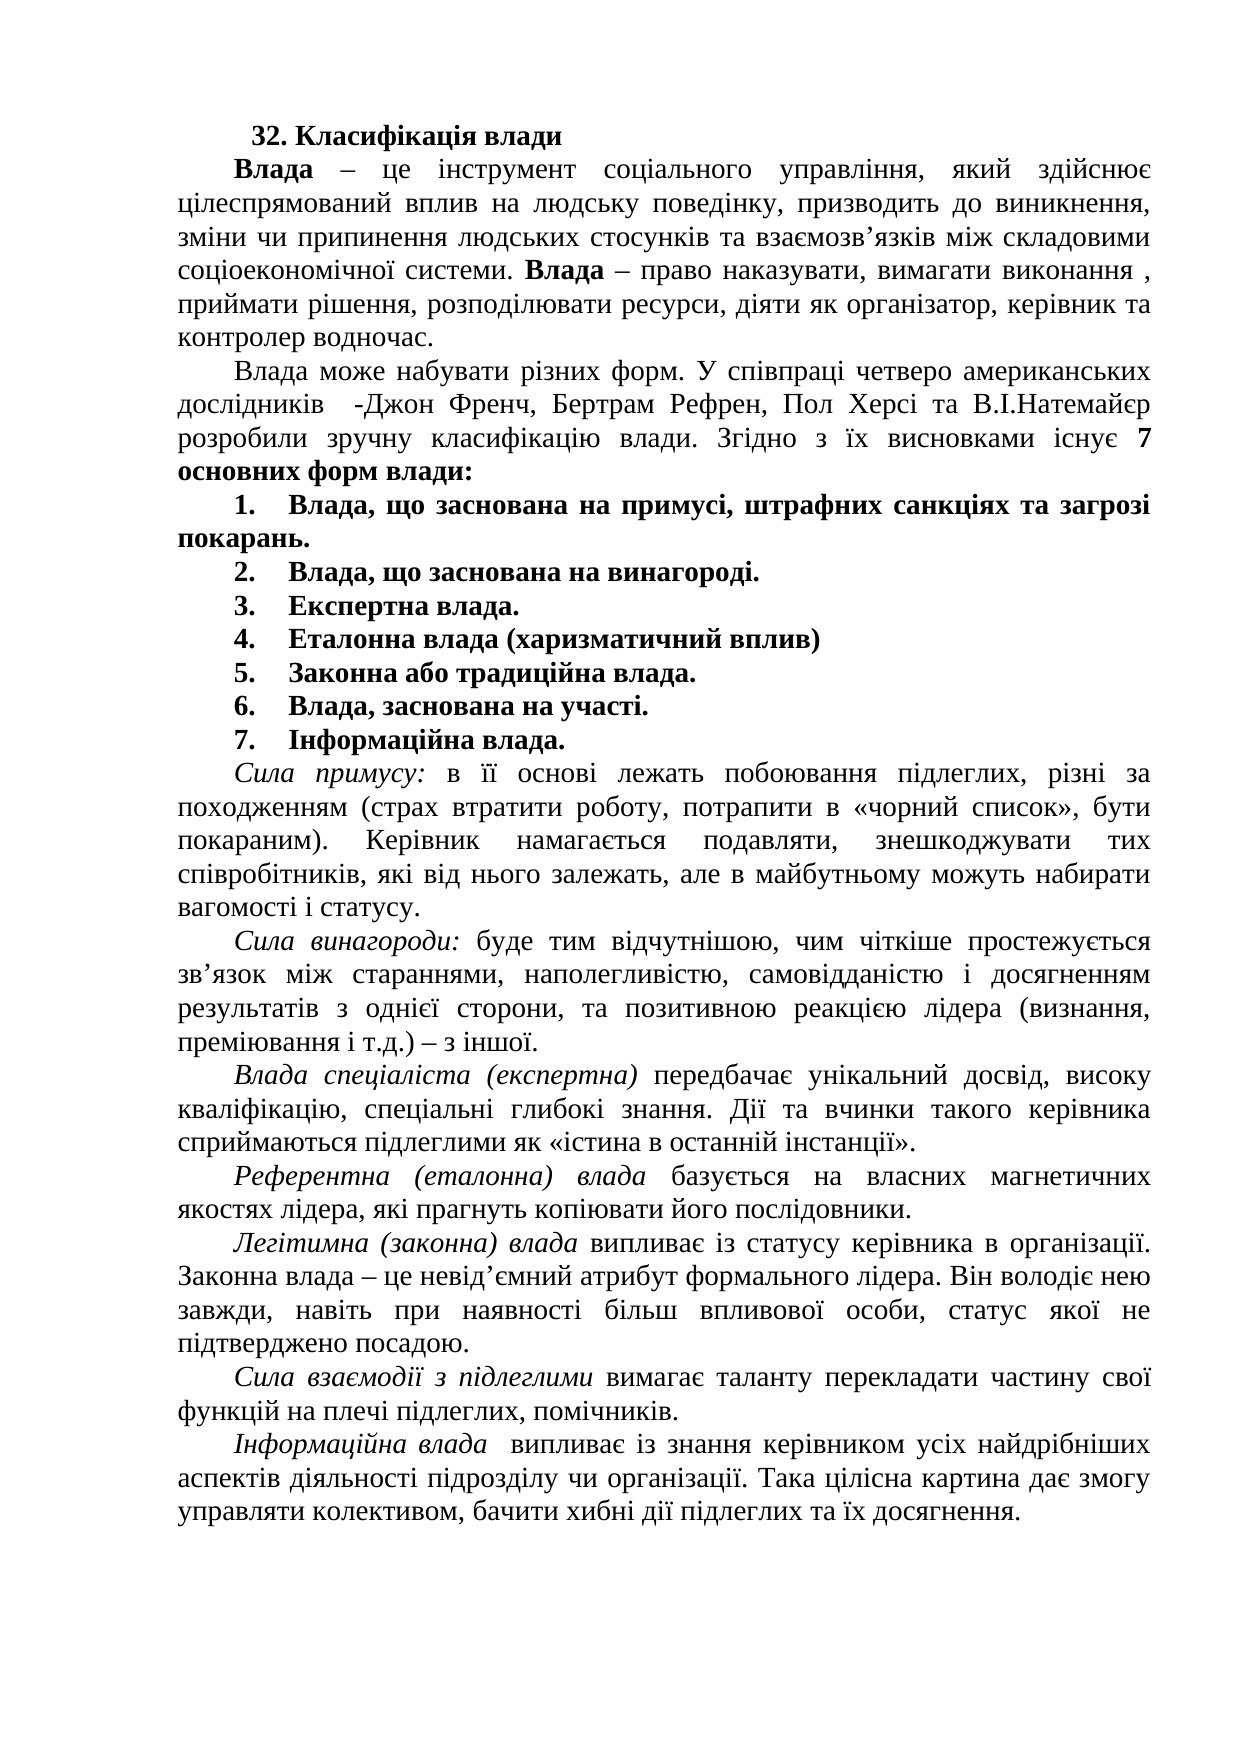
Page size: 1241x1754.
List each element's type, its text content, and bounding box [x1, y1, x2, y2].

text Референтна (еталонна) влада базується на власних магнетичних якостях лідера, які прагнуть копіювати його послідовники. [177, 1158, 1152, 1225]
text Інформаційна влада випливає із знання керівником усіх найдрібніших аспектів діяльності підрозділу чи організації. Така цілісна картина дає змогу управляти колективом, бачити хибні дії підлеглих та їх досягнення. [177, 1426, 1152, 1527]
list Законна або традиційна влада. [177, 655, 1152, 688]
text Влада спеціаліста (експертна) передбачає унікальний досвід, високу кваліфікацію, спеціальні глибокі знання. Дії та вчинки такого керівника сприймаються підлеглими як «істина в останній інстанції». [177, 1057, 1152, 1158]
text Сила винагороди: буде тим відчутнішою, чим чіткіше простежується зв’язок між стараннями, наполегливістю, самовідданістю і досягненням результатів з однієї сторони, та позитивною реакцією лідера (визнання, преміювання і т.д.) – з іншої. [177, 923, 1152, 1057]
text Легітимна (законна) влада випливає із статусу керівника в організації. Законна влада – це невід’ємний атрибут формального лідера. Він володіє нею завжди, навіть при наявності більш впливової особи, статус якої не підтверджено посадою. [177, 1225, 1152, 1359]
text Влада може набувати різних форм. У співпраці четверо американських дослідників -Джон Френч, Бертрам Рефрен, Пол Херсі та В.І.Натемайєр розробили зручну класифікацію влади. Згідно з їх висновками існує 7 основних форм влади: [177, 353, 1152, 487]
list Влада, заснована на участі. [177, 688, 1152, 722]
text Влада – це інструмент соціального управління, який здійснює цілеспрямований вплив на людську поведінку, призводить до виникнення, зміни чи припинення людських стосунків та взаємозв’язків між складовими соціоекономічної системи. Влада – право наказувати, вимагати виконання , приймати рішення, розподілювати ресурси, діяти як організатор, керівник та контролер водночас. [177, 152, 1152, 353]
list Еталонна влада (харизматичний вплив) [177, 621, 1152, 655]
list Експертна влада. [177, 588, 1152, 621]
list Інформаційна влада. [177, 722, 1152, 755]
text 32. Класифікація влади [251, 118, 1152, 152]
text Сила примусу: в її основі лежать побоювання підлеглих, різні за походженням (страх втратити роботу, потрапити в «чорний список», бути покараним). Керівник намагається подавляти, знешкоджувати тих співробітників, які від нього залежать, але в майбутньому можуть набирати вагомості і статусу. [177, 755, 1152, 923]
text Сила взаємодії з підлеглими вимагає таланту перекладати частину свої функцій на плечі підлеглих, помічників. [177, 1359, 1152, 1426]
list Влада, що заснована на винагороді. [177, 554, 1152, 588]
list Влада, що заснована на примусі, штрафних санкціях та загрозі покарань. [177, 487, 1152, 554]
